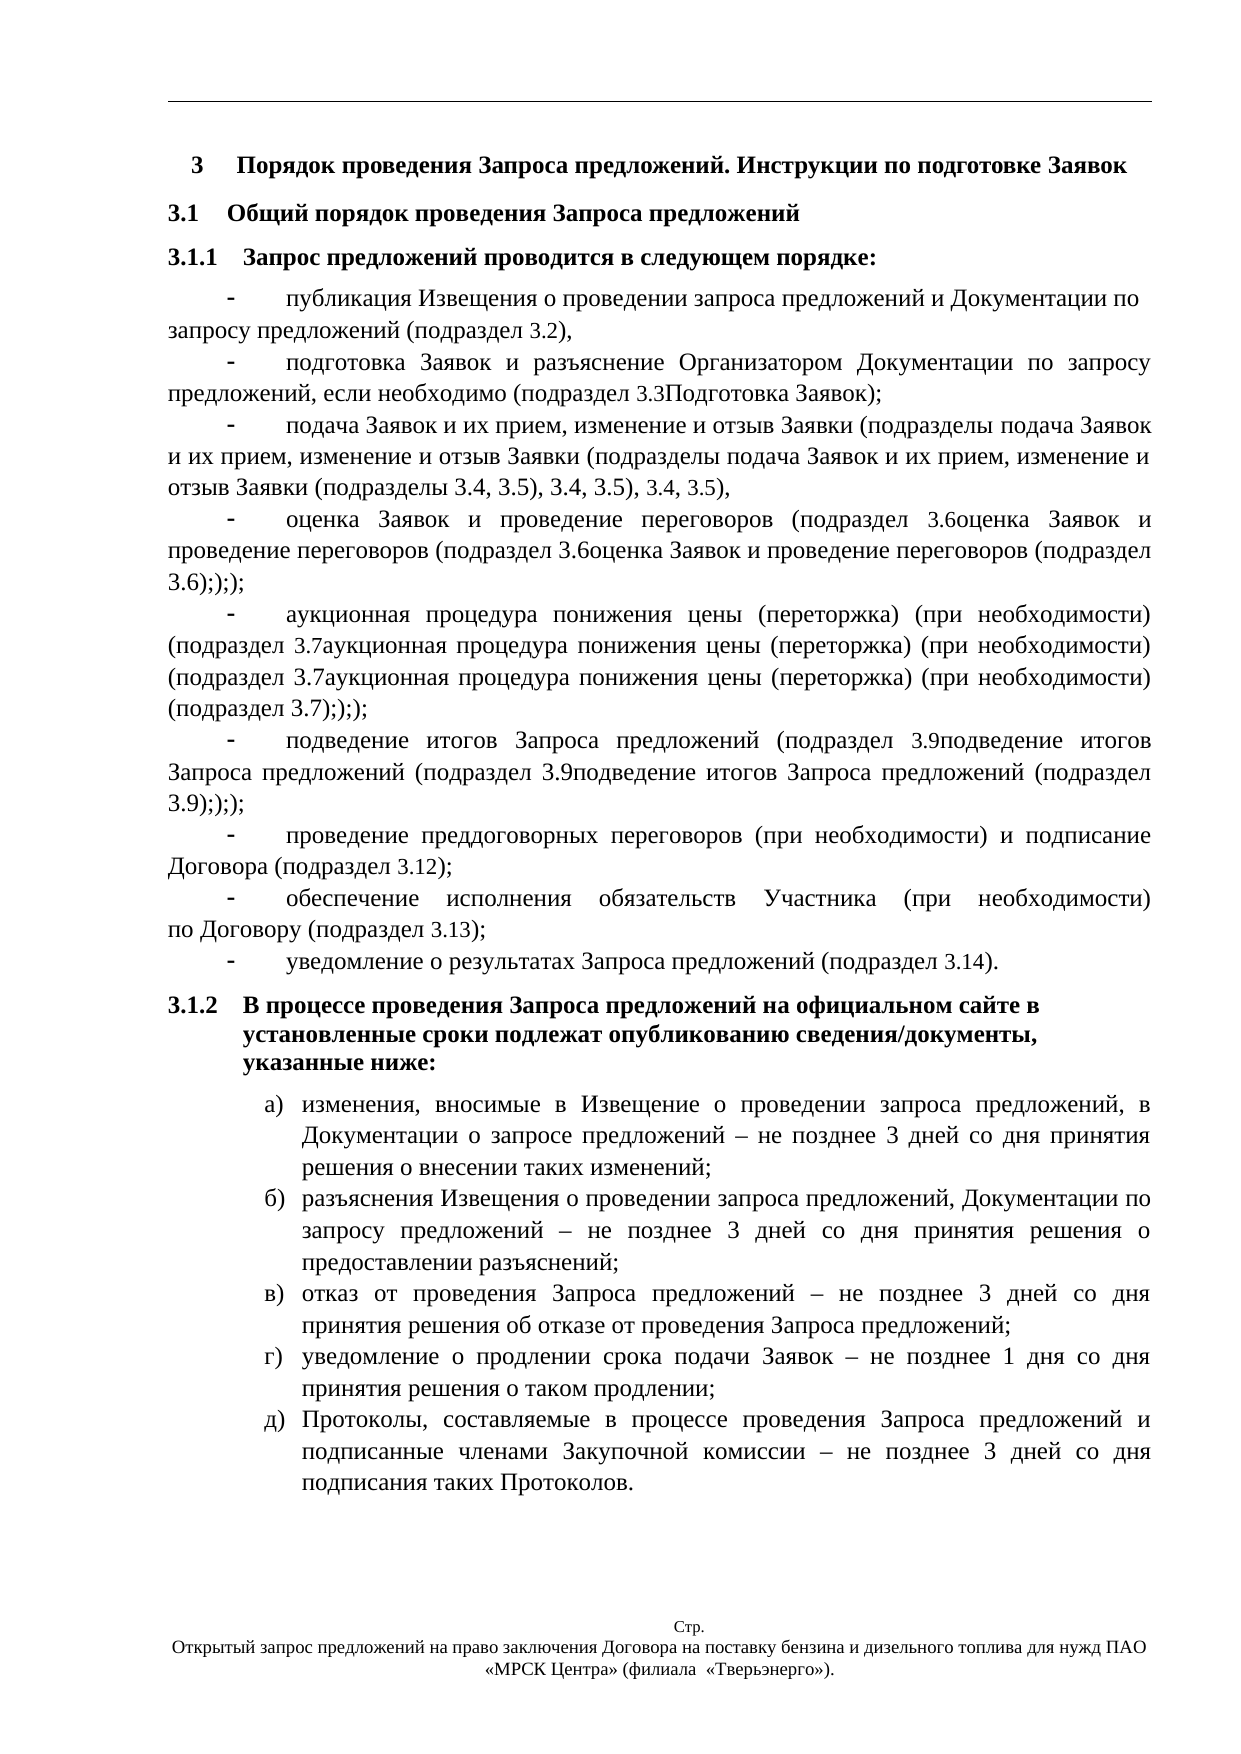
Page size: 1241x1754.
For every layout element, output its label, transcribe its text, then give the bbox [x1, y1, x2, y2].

list обеспечение исполнения обязательств Участника (при необходимости) по Договору (подраздел 3.13); [168, 883, 1152, 943]
subtitle В процессе проведения Запроса предложений на официальном сайте в установленные сроки подлежат опубликованию сведения/документы, указанные ниже: [168, 990, 1152, 1076]
list уведомление о продлении срока подачи Заявок – не позднее 1 дня со дня принятия решения о таком продлении; [264, 1341, 1152, 1402]
list подача Заявок и их прием, изменение и отзыв Заявки (подразделы 3.4, 3.5), [168, 410, 1152, 501]
list Протоколы, составляемые в процессе проведения Запроса предложений и подписанные членами Закупочной комиссии – не позднее 3 дней со дня подписания таких Протоколов. [264, 1404, 1152, 1496]
subtitle Общий порядок проведения Запроса предложений [168, 198, 1152, 227]
list уведомление о результатах Запроса предложений (подраздел 3.14). [168, 946, 1152, 975]
list публикация Извещения о проведении запроса предложений и Документации по запросу предложений (подраздел 3.2), [168, 283, 1152, 344]
list подготовка Заявок и разъяснение Организатором Документации по запросу предложений, если необходимо (подраздел 3.3); [168, 347, 1152, 407]
list изменения, вносимые в Извещение о проведении запроса предложений, в Документации о запросе предложений – не позднее 3 дней со дня принятия решения о внесении таких изменений; [264, 1089, 1152, 1181]
list оценка Заявок и проведение переговоров (подраздел 3.6); [168, 504, 1152, 596]
list аукционная процедура понижения цены (переторжка) (при необходимости) (подраздел 3.7); [168, 599, 1152, 722]
list отказ от проведения Запроса предложений – не позднее 3 дней со дня принятия решения об отказе от проведения Запроса предложений; [264, 1278, 1152, 1338]
subtitle Запрос предложений проводится в следующем порядке: [168, 242, 1152, 271]
list разъяснения Извещения о проведении запроса предложений, Документации по запросу предложений – не позднее 3 дней со дня принятия решения о предоставлении разъяснений; [264, 1183, 1152, 1275]
list проведение преддоговорных переговоров (при необходимости) и подписание Договора (подраздел 3.12); [168, 820, 1152, 880]
list подведение итогов Запроса предложений (подраздел 3.9); [168, 725, 1152, 817]
subtitle Порядок проведения Запроса предложений. Инструкции по подготовке Заявок [166, 150, 1152, 179]
